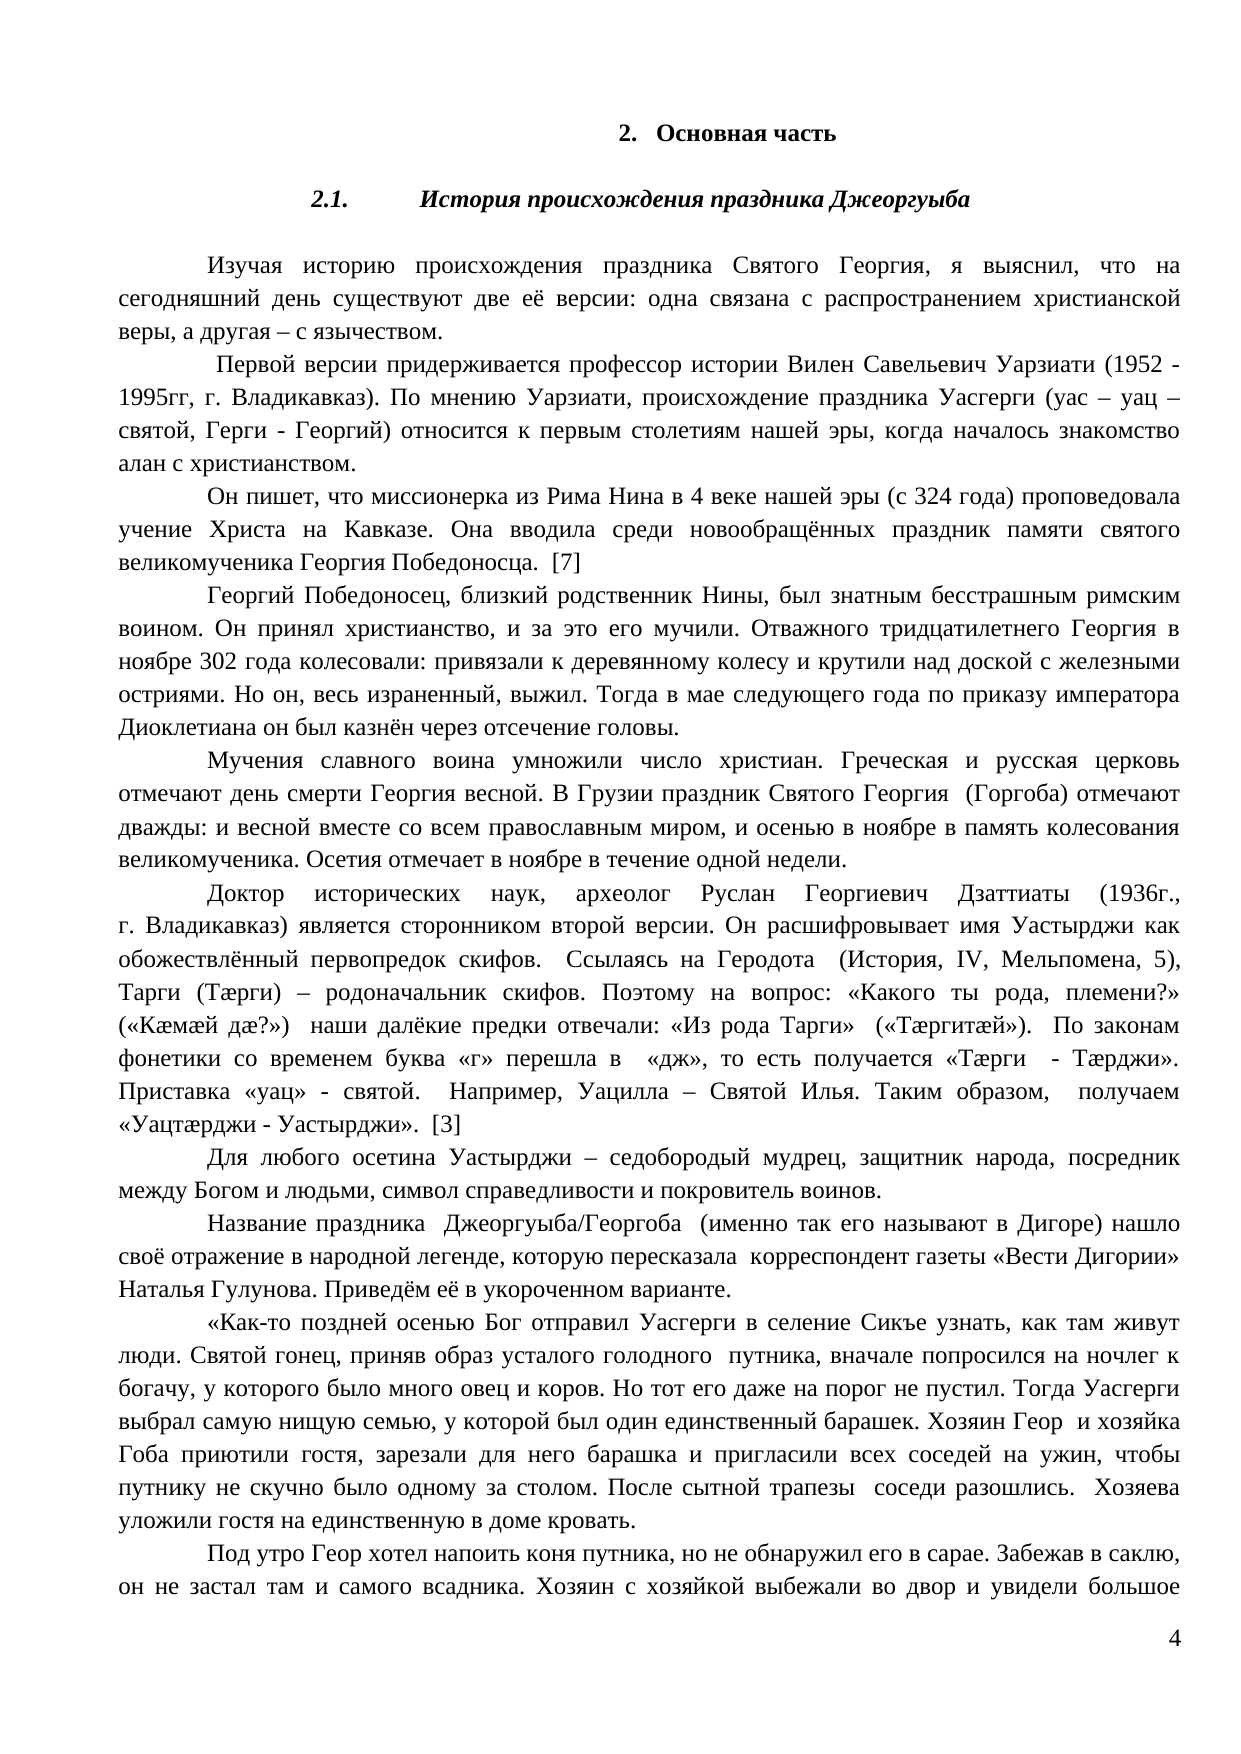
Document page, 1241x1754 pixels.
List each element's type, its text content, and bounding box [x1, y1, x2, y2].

text Доктор исторических наук, археолог Руслан Георгиевич Дзаттиаты (1936г., г. Владикавказ) является сторонником второй версии. Он расшифровывает имя Уастырджи как обожествлённый первопредок скифов. Ссылаясь на Геродота (История, IV, Мельпомена, 5), Тарги (Тæрги) – родоначальник скифов. Поэтому на вопрос: «Какого ты рода, племени?» («Кæмæй дæ?») наши далёкие предки отвечали: «Из рода Тарги» («Тæргитæй»). По законам фонетики со временем буква «г» перешла в «дж», то есть получается «Тæрги - Тæрджи». Приставка «уац» - святой. Например, Уацилла – Святой Илья. Таким образом, получаем «Уацтæрджи - Уастырджи». [3] [118, 878, 1181, 1137]
text Изучая историю происхождения праздника Святого Георгия, я выяснил, что на сегодняшний день существуют две её версии: одна связана с распространением христианской веры, а другая – с язычеством. [118, 250, 1181, 345]
text Георгий Победоносец, близкий родственник Нины, был знатным бесстрашным римским воином. Он принял христианство, и за это его мучили. Отважного тридцатилетнего Георгия в ноябре 302 года колесовали: привязали к деревянному колесу и крутили над доской с железными остриями. Но он, весь израненный, выжил. Тогда в мае следующего года по приказу императора Диоклетиана он был казнён через отсечение головы. [118, 580, 1181, 741]
text Для любого осетина Уастырджи – седобородый мудрец, защитник народа, посредник между Богом и людьми, символ справедливости и покровитель воинов. [118, 1142, 1181, 1203]
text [118, 1538, 1181, 1600]
list История происхождения праздника Джеоргуыба [311, 184, 1181, 213]
text Первой версии придерживается профессор истории Вилен Савельевич Уарзиати (1952 -1995гг, г. Владикавказ). По мнению Уарзиати, происхождение праздника Уасгерги (уас – уац – святой, Герги - Георгий) относится к первым столетиям нашей эры, когда началось знакомство алан с христианством. [118, 349, 1181, 477]
text Он пишет, что миссионерка из Рима Нина в 4 веке нашей эры (с 324 года) проповедовала учение Христа на Кавказе. Она вводила среди новообращённых праздник памяти святого великомученика Георгия Победоносца. [7] [118, 481, 1181, 576]
text Название праздника Джеоргуыба/Георгоба (именно так его называют в Дигоре) нашло своё отражение в народной легенде, которую пересказала корреспондент газеты «Вести Дигории» Наталья Гулунова. Приведём её в укороченном варианте. [118, 1208, 1181, 1303]
list Основная часть [274, 118, 1181, 147]
text «Как-то поздней осенью Бог отправил Уасгерги в селение Сикъе узнать, как там живут люди. Святой гонец, приняв образ усталого голодного путника, вначале попросился на ночлег к богачу, у которого было много овец и коров. Но тот его даже на порог не пустил. Тогда Уасгерги выбрал самую нищую семью, у которой был один единственный барашек. Хозяин Геор и хозяйка Гоба приютили гостя, зарезали для него барашка и пригласили всех соседей на ужин, чтобы путнику не скучно было одному за столом. После сытной трапезы соседи разошлись. Хозяева уложили гостя на единственную в доме кровать. [118, 1307, 1181, 1534]
text Мучения славного воина умножили число христиан. Греческая и русская церковь отмечают день смерти Георгия весной. В Грузии праздник Святого Георгия (Горгоба) отмечают дважды: и весной вместе со всем православным миром, и осенью в ноябре в память колесования великомученика. Осетия отмечает в ноябре в течение одной недели. [118, 746, 1181, 873]
